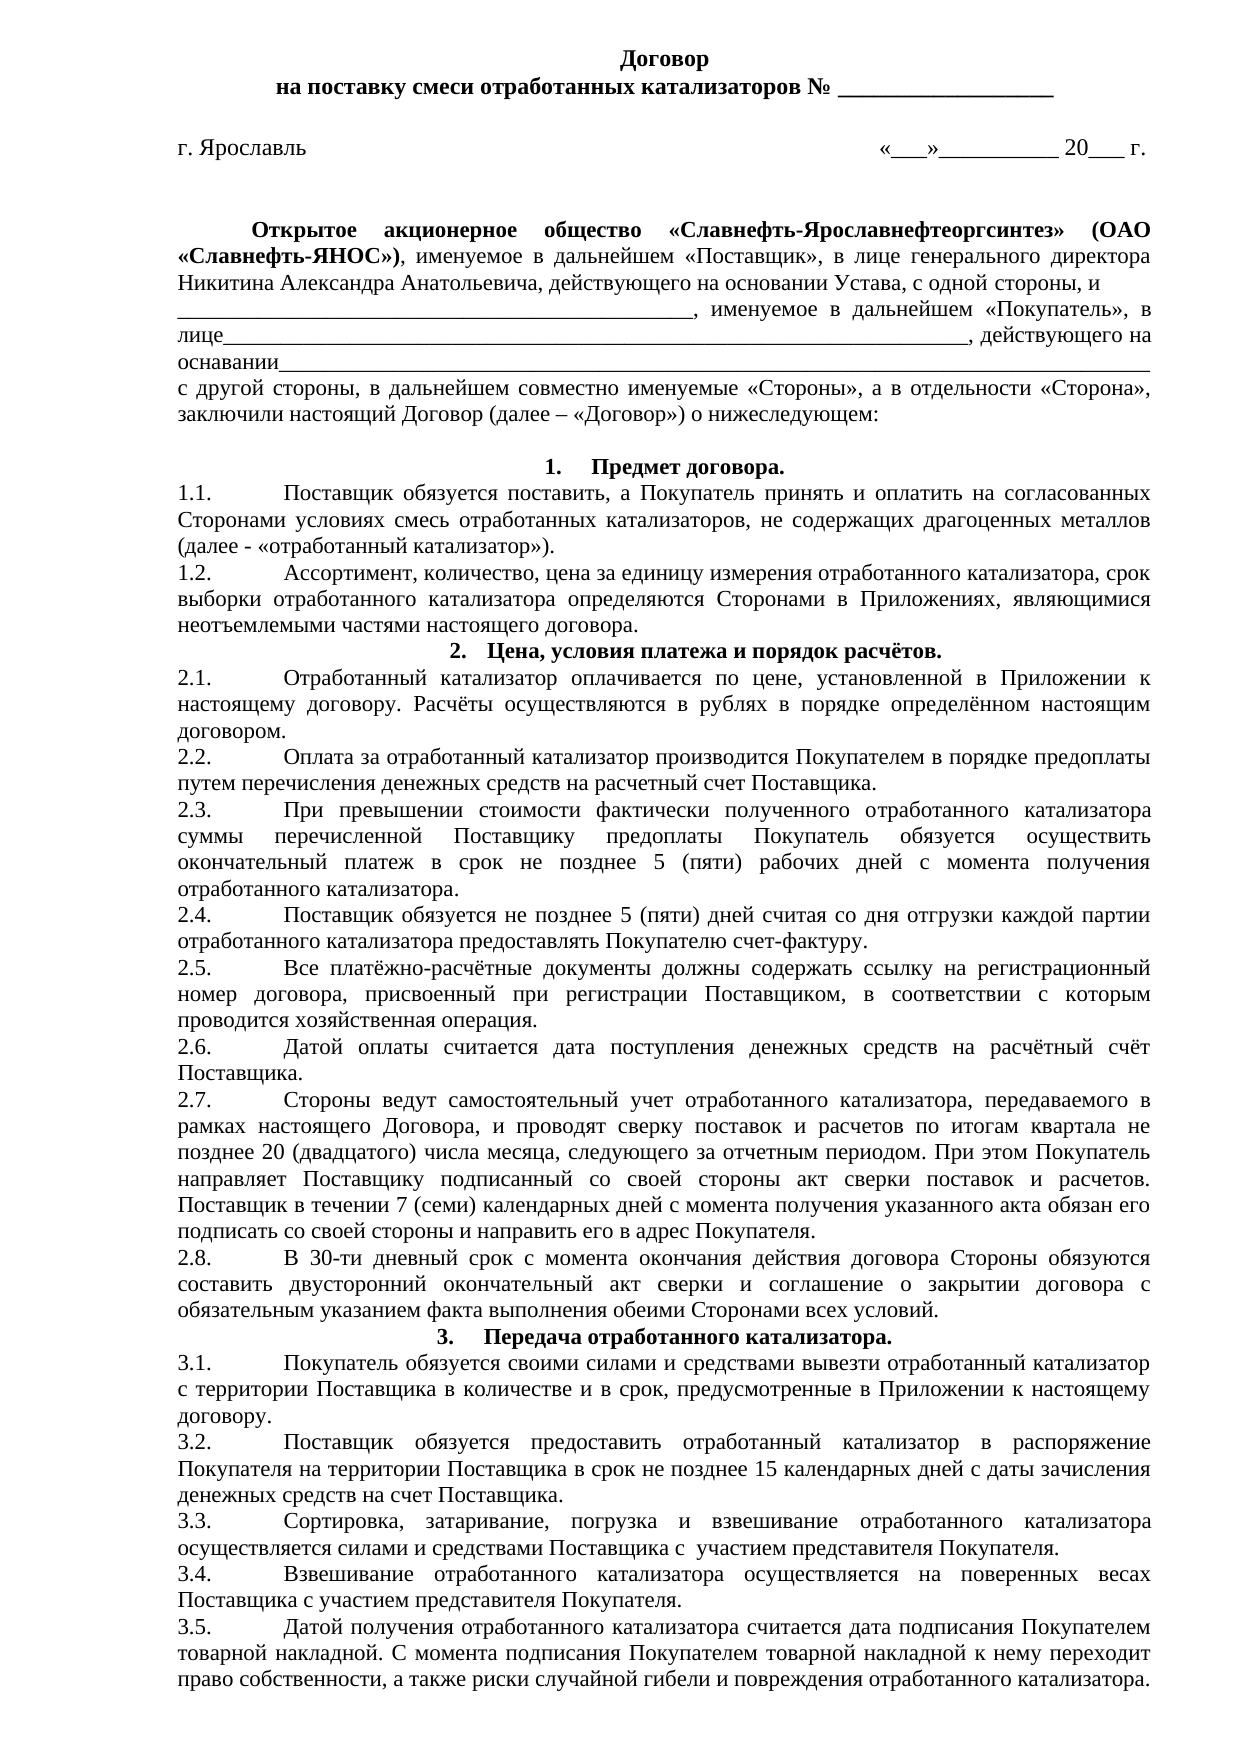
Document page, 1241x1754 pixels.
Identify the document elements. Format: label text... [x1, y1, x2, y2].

list Поставщик обязуется не позднее 5 (пяти) дней считая со дня отгрузки каждой партии отработанного катализатора предоставлять Покупателю счет-фактуру. [177, 901, 1152, 954]
list Датой получения отработанного катализатора считается дата подписания Покупателем товарной накладной. С момента подписания Покупателем товарной накладной к нему переходит право собственности, а также риски случайной гибели и повреждения отработанного катализатора. [177, 1613, 1152, 1692]
text г. Ярославль «___»__________ 20___ г. [177, 133, 1152, 161]
list Цена, условия платежа и порядок расчётов. [240, 638, 1152, 664]
list Отработанный катализатор оплачивается по цене, установленной в Приложении к настоящему договору. Расчёты осуществляются в рублях в порядке определённом настоящим договором. [177, 664, 1152, 743]
list Датой оплаты считается дата поступления денежных средств на расчётный счёт Поставщика. [177, 1033, 1152, 1086]
list Покупатель обязуется своими силами и средствами вывезти отработанный катализатор с территории Поставщика в количестве и в срок, предусмотренные в Приложении к настоящему договору. [177, 1349, 1152, 1428]
list Оплата за отработанный катализатор производится Покупателем в порядке предоплаты путем перечисления денежных средств на расчетный счет Поставщика. [177, 743, 1152, 796]
list Поставщик обязуется поставить, а Покупатель принять и оплатить на согласованных Сторонами условиях смесь отработанных катализаторов, не содержащих драгоценных металлов (далее - «отработанный катализатор»). [177, 479, 1152, 558]
text с другой стороны, в дальнейшем совместно именуемые «Стороны», а в отдельности «Сторона», заключили настоящий Договор (далее – «Договор») о нижеследующем: [177, 374, 1152, 427]
list В 30-ти дневный срок с момента окончания действия договора Стороны обязуются составить двусторонний окончательный акт сверки и соглашение о закрытии договора с обязательным указанием факта выполнения обеими Сторонами всех условий. [177, 1244, 1152, 1323]
list Все платёжно-расчётные документы должны содержать ссылку на регистрационный номер договора, присвоенный при регистрации Поставщиком, в соответствии с которым проводится хозяйственная операция. [177, 954, 1152, 1033]
text Открытое акционерное общество «Славнефть-Ярославнефтеоргсинтез» (ОАО «Славнефть-ЯНОС»), именуемое в дальнейшем «Поставщик», в лице генерального директора Никитина Александра Анатольевича, действующего на основании Устава, с одной стороны, и [177, 216, 1152, 295]
list Стороны ведут самостоятельный учет отработанного катализатора, передаваемого в рамках настоящего Договора, и проводят сверку поставок и расчетов по итогам квартала не позднее 20 (двадцатого) числа месяца, следующего за отчетным периодом. При этом Покупатель направляет Поставщику подписанный со своей стороны акт сверки поставок и расчетов. Поставщик в течении 7 (семи) календарных дней с момента получения указанного акта обязан его подписать со своей стороны и направить его в адрес Покупателя. [177, 1086, 1152, 1244]
text на поставку смеси отработанных катализаторов № __________________ [177, 72, 1152, 99]
list Передача отработанного катализатора. [177, 1323, 1152, 1349]
text Договор [177, 44, 1152, 72]
list Взвешивание отработанного катализатора осуществляется на поверенных весах Поставщика с участием представителя Покупателя. [177, 1560, 1152, 1613]
list Сортировка, затаривание, погрузка и взвешивание отработанного катализатора осуществляется силами и средствами Поставщика с участием представителя Покупателя. [177, 1507, 1152, 1560]
list При превышении стоимости фактически полученного отработанного катализатора суммы перечисленной Поставщику предоплаты Покупатель обязуется осуществить окончательный платеж в срок не позднее 5 (пяти) рабочих дней с момента получения отработанного катализатора. [177, 796, 1152, 901]
list Поставщик обязуется предоставить отработанный катализатор в распоряжение Покупателя на территории Поставщика в срок не позднее 15 календарных дней с даты зачисления денежных средств на счет Поставщика. [177, 1428, 1152, 1507]
text _____________________________________________, именуемое в дальнейшем «Покупатель», в лице_________________________________________________________________, действующего на оснавании____________________________________________________________________________ [177, 295, 1152, 374]
list Ассортимент, количество, цена за единицу измерения отработанного катализатора, срок выборки отработанного катализатора определяются Сторонами в Приложениях, являющимися неотъемлемыми частями настоящего договора. [177, 558, 1152, 638]
list Предмет договора. [177, 453, 1152, 479]
